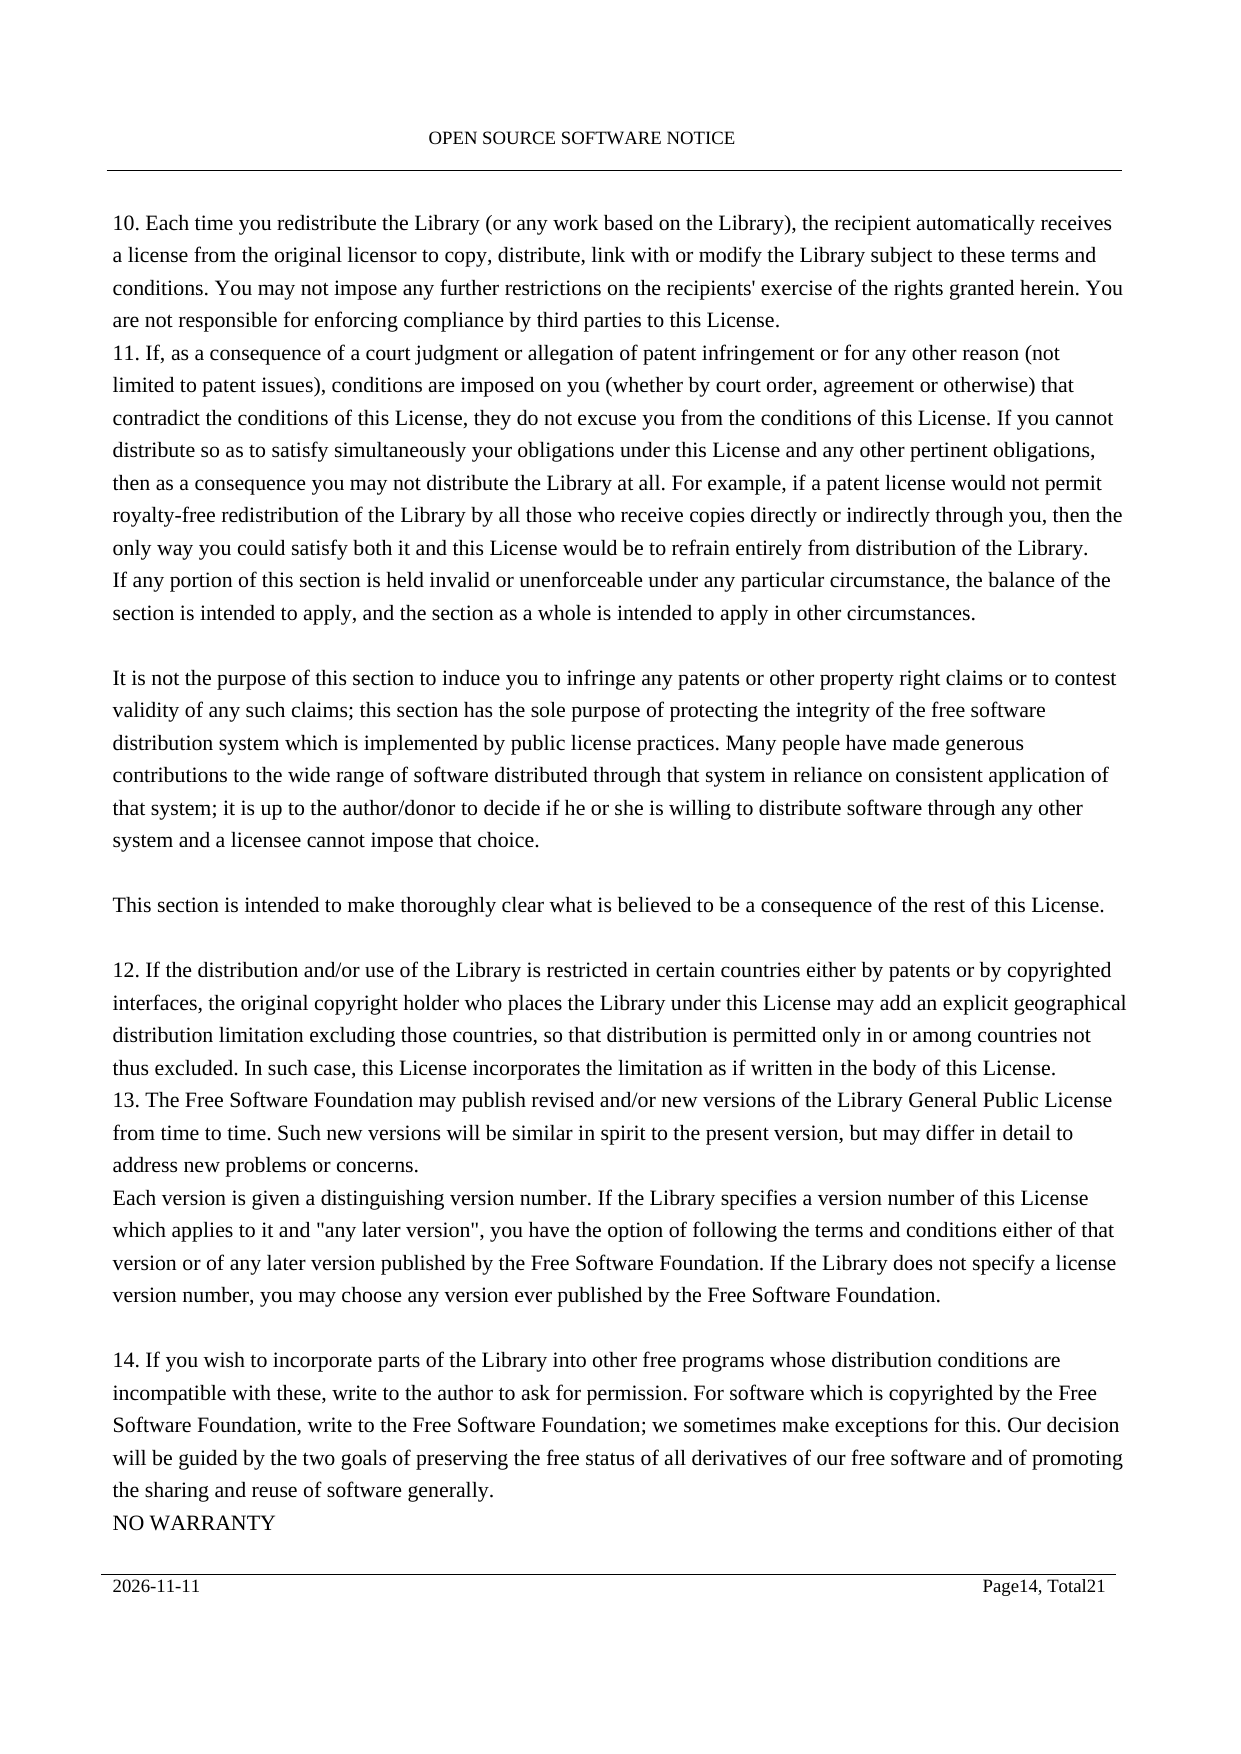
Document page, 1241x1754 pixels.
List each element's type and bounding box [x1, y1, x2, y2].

text [112, 206, 1128, 1539]
